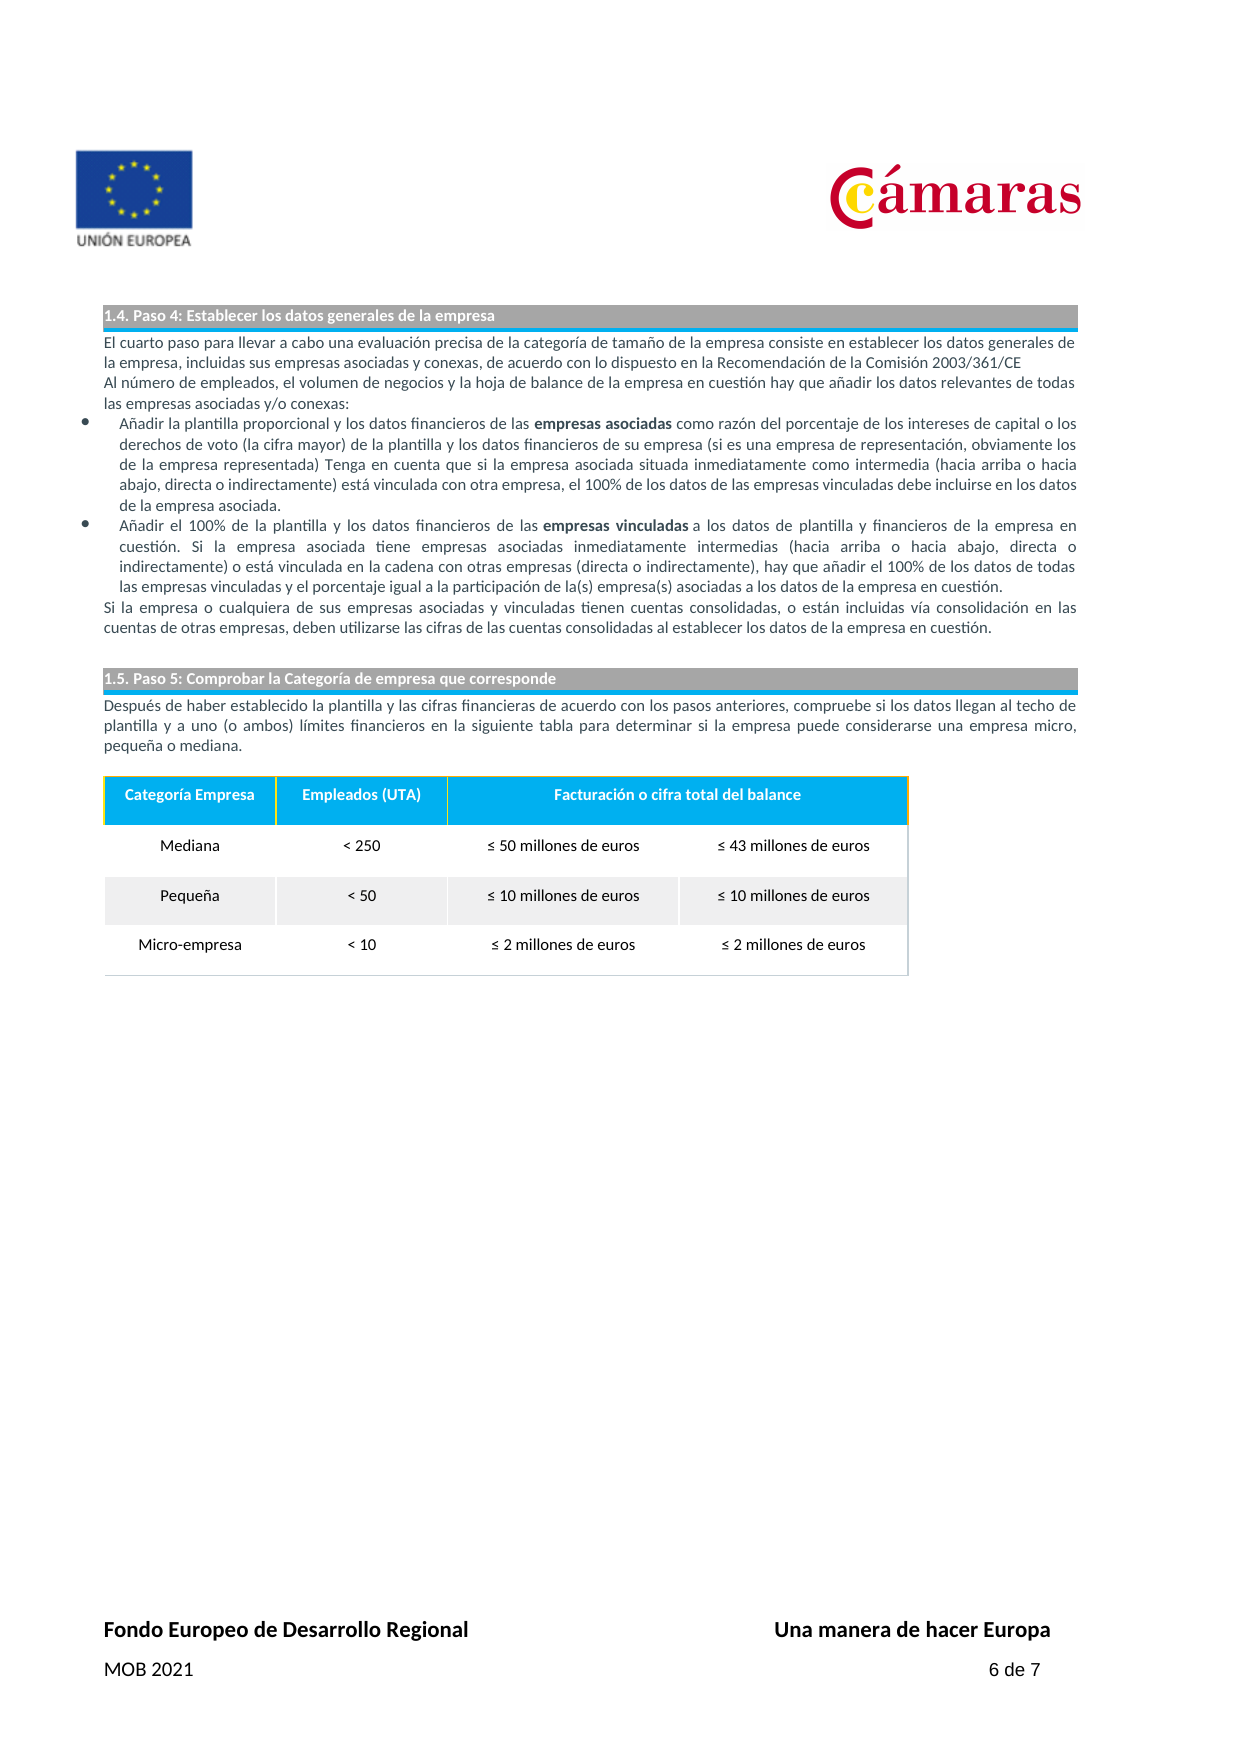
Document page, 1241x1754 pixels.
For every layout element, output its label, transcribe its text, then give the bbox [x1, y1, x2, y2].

table_cell ≤ 50 millones de euros [448, 828, 678, 876]
table_cell < 10 [277, 927, 447, 975]
picture [72, 146, 194, 249]
table_cell Micro-empresa [105, 927, 275, 975]
table_cell ≤ 10 millones de euros [448, 877, 678, 925]
table_cell ≤ 43 millones de euros [680, 828, 907, 876]
table_cell ≤ 2 millones de euros [680, 927, 907, 975]
list Añadir la plantilla proporcional y los datos financieros de las empresas asociadas como razón del porcentaje de los intereses de capital o los derechos de voto (la cifra mayor) de la plantilla y los datos financieros de su empresa (si es una empresa de representación, obviamente los de la empresa representada) Tenga en cuenta que si la empresa asociada situada inmediatamente como intermedia (hacia arriba o hacia abajo, directa o indirectamente) está vinculada con otra empresa, el 100% de los datos de las empresas vinculadas debe incluirse en los datos de la empresa asociada. [82, 413, 1078, 515]
subtitle Paso 5: Comprobar la Categoría de empresa que corresponde [103, 668, 1078, 695]
list Añadir el 100% de la plantilla y los datos financieros de las empresas vinculadas a los datos de plantilla y financieros de la empresa en cuestión. Si la empresa asociada tiene empresas asociadas inmediatamente intermedias (hacia arriba o hacia abajo, directa o indirectamente) o está vinculada en la cadena con otras empresas (directa o indirectamente), hay que añadir el 100% de los datos de todas las empresas vinculadas y el porcentaje igual a la participación de la(s) empresa(s) asociadas a los datos de la empresa en cuestión. [82, 515, 1078, 597]
text Si la empresa o cualquiera de sus empresas asociadas y vinculadas tienen cuentas consolidadas, o están incluidas vía consolidación en las cuentas de otras empresas, deben utilizarse las cifras de las cuentas consolidadas al establecer los datos de la empresa en cuestión. [103, 597, 1078, 637]
table_cell Pequeña [105, 877, 275, 925]
picture [826, 163, 1085, 231]
table_cell ≤ 10 millones de euros [680, 877, 907, 925]
table_cell ≤ 2 millones de euros [448, 927, 678, 975]
text El cuarto paso para llevar a cabo una evaluación precisa de la categoría de tamaño de la empresa consiste en establecer los datos generales de la empresa, incluidas sus empresas asociadas y conexas, de acuerdo con lo dispuesto en la Recomendación de la Comisión 2003/361/CE [103, 332, 1078, 373]
table_header Empleados (UTA) [277, 777, 447, 825]
table_cell < 50 [277, 877, 447, 925]
text Después de haber establecido la plantilla y las cifras financieras de acuerdo con los pasos anteriores, compruebe si los datos llegan al techo de plantilla y a uno (o ambos) límites financieros en la siguiente tabla para determinar si la empresa puede considerarse una empresa micro, pequeña o mediana. [103, 695, 1078, 756]
table_header Categoría Empresa [105, 777, 275, 825]
text Al número de empleados, el volumen de negocios y la hoja de balance de la empresa en cuestión hay que añadir los datos relevantes de todas las empresas asociadas y/o conexas: [103, 373, 1078, 413]
table_cell Mediana [105, 828, 275, 876]
table_header Facturación o cifra total del balance [448, 777, 907, 825]
table_cell < 250 [277, 828, 447, 876]
subtitle Paso 4: Establecer los datos generales de la empresa [103, 305, 1078, 332]
